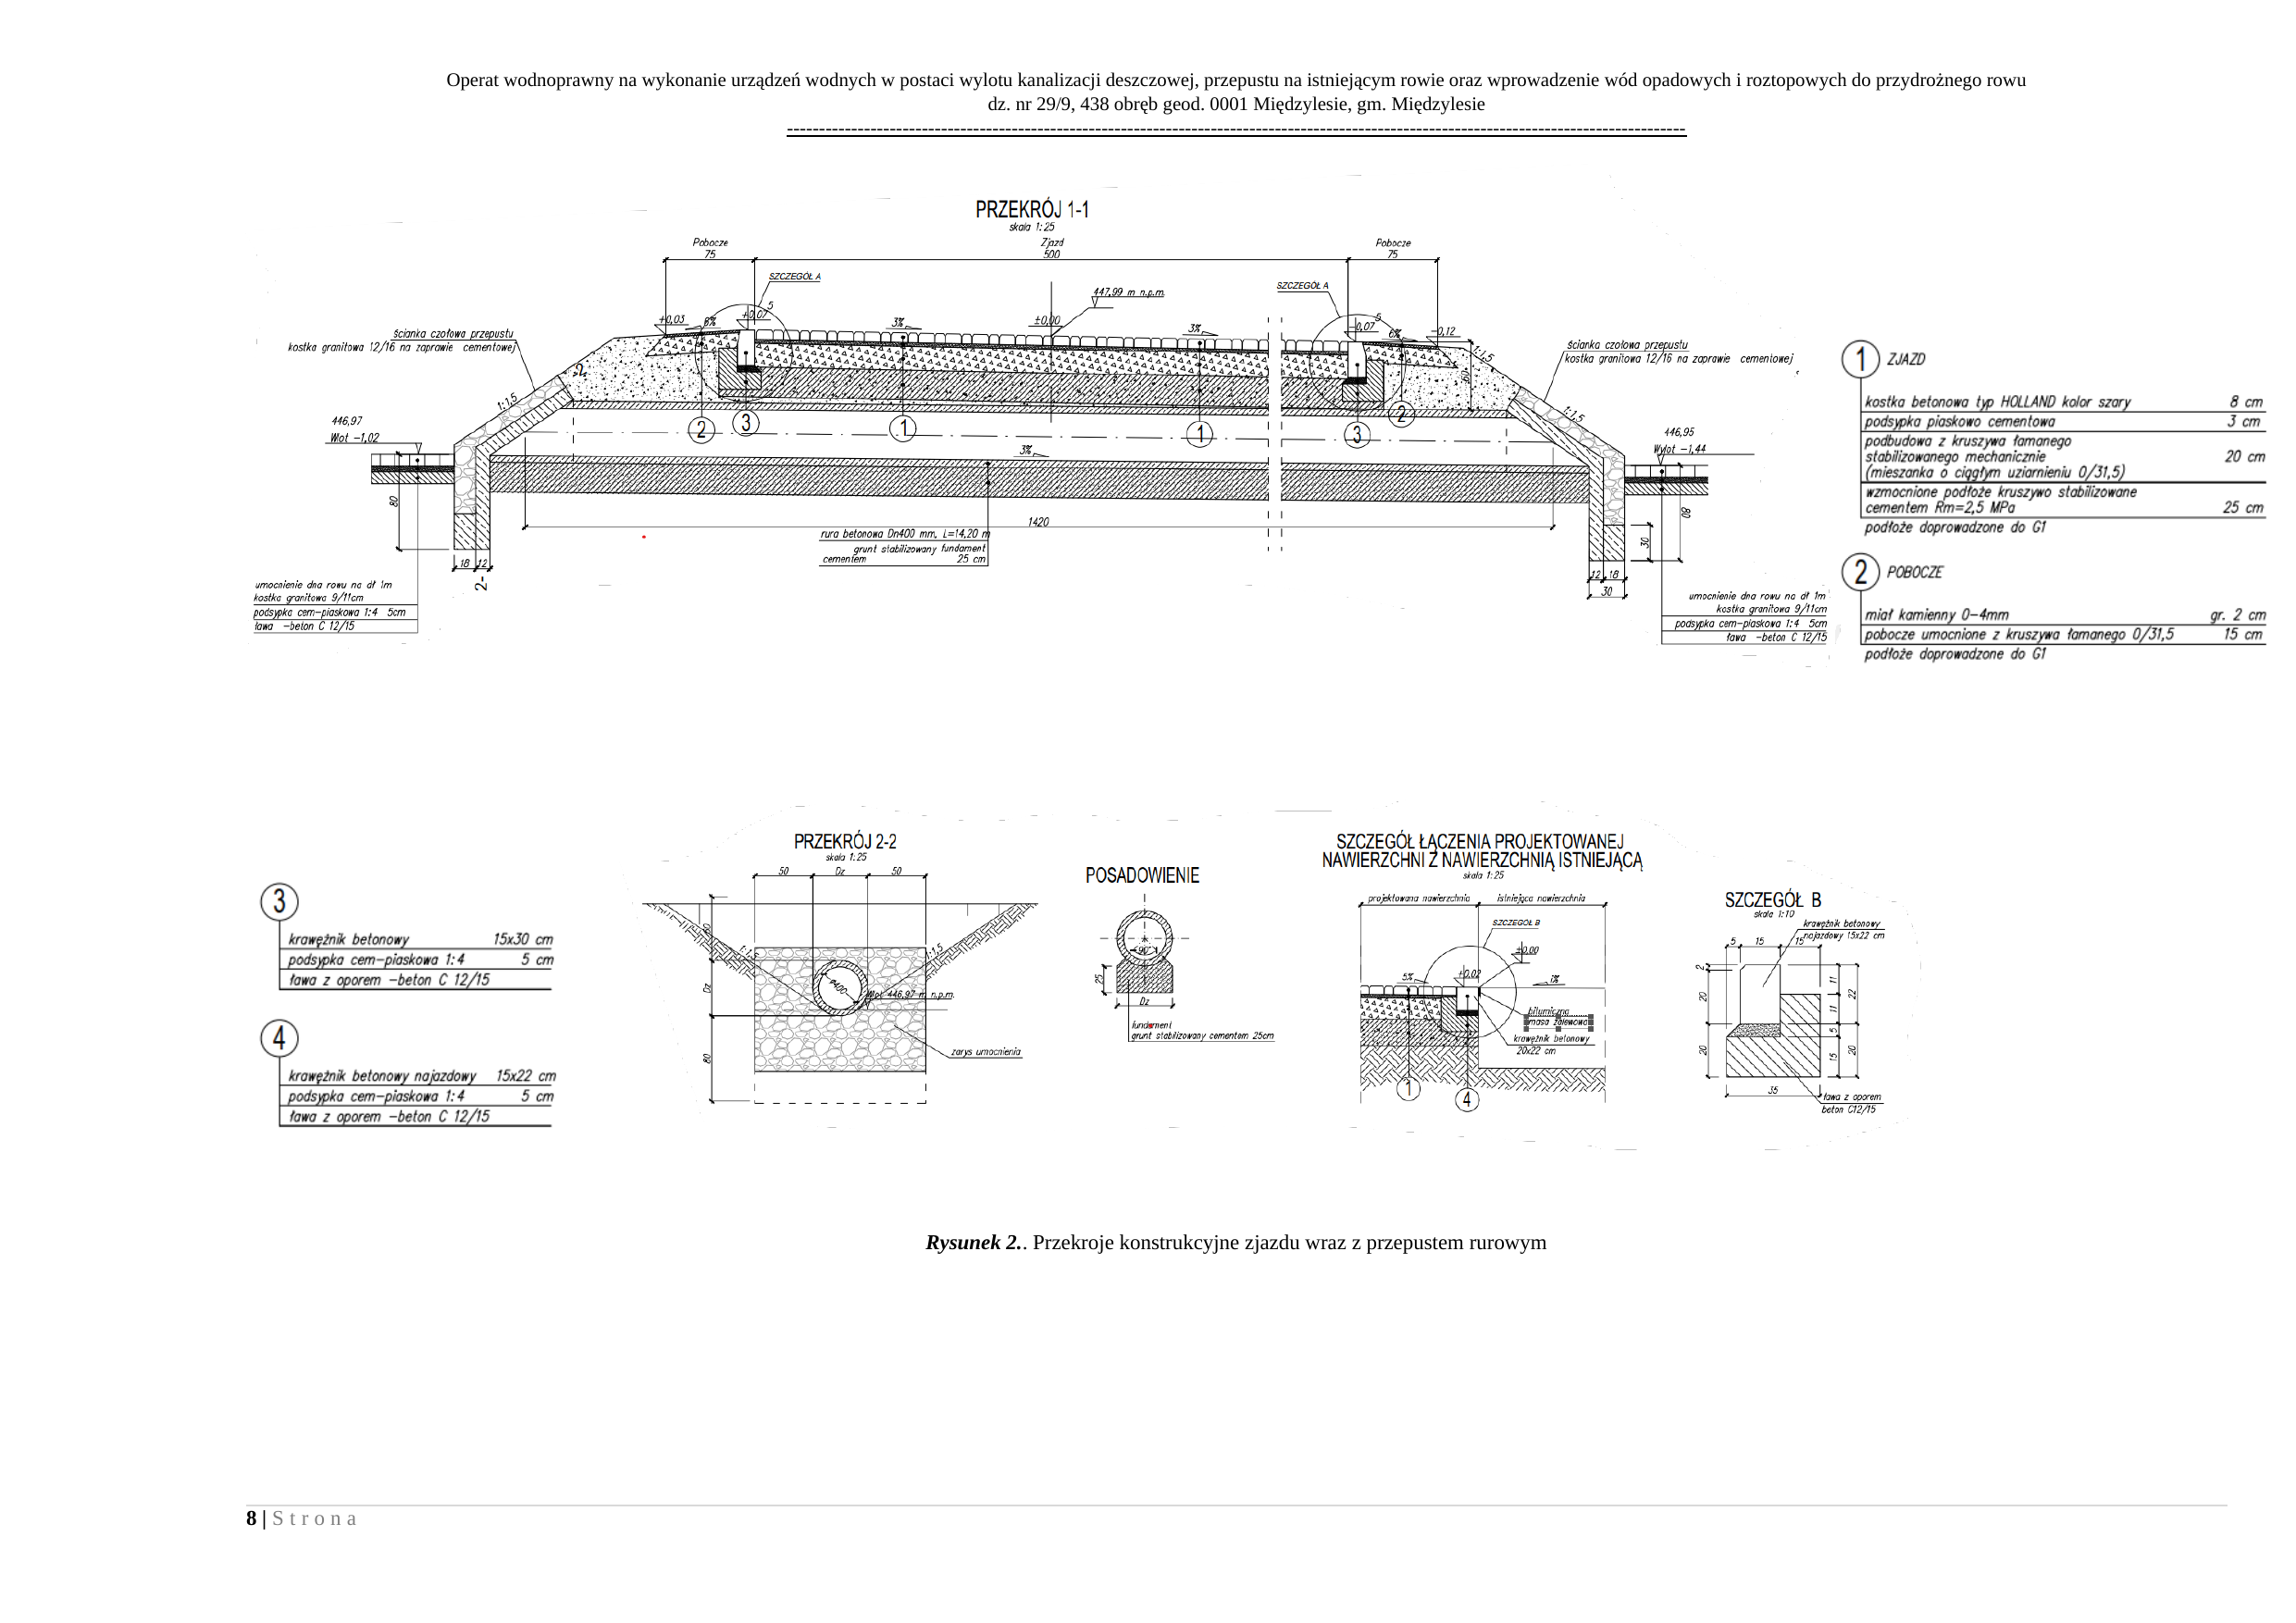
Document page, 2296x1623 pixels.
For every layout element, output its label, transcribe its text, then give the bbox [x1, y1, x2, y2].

picture [245, 164, 2296, 667]
text Rysunek 2.. Przekroje konstrukcyjne zjazdu wraz z przepustem rurowym [246, 1230, 2228, 1254]
picture [245, 875, 614, 1150]
picture [619, 798, 1921, 1150]
